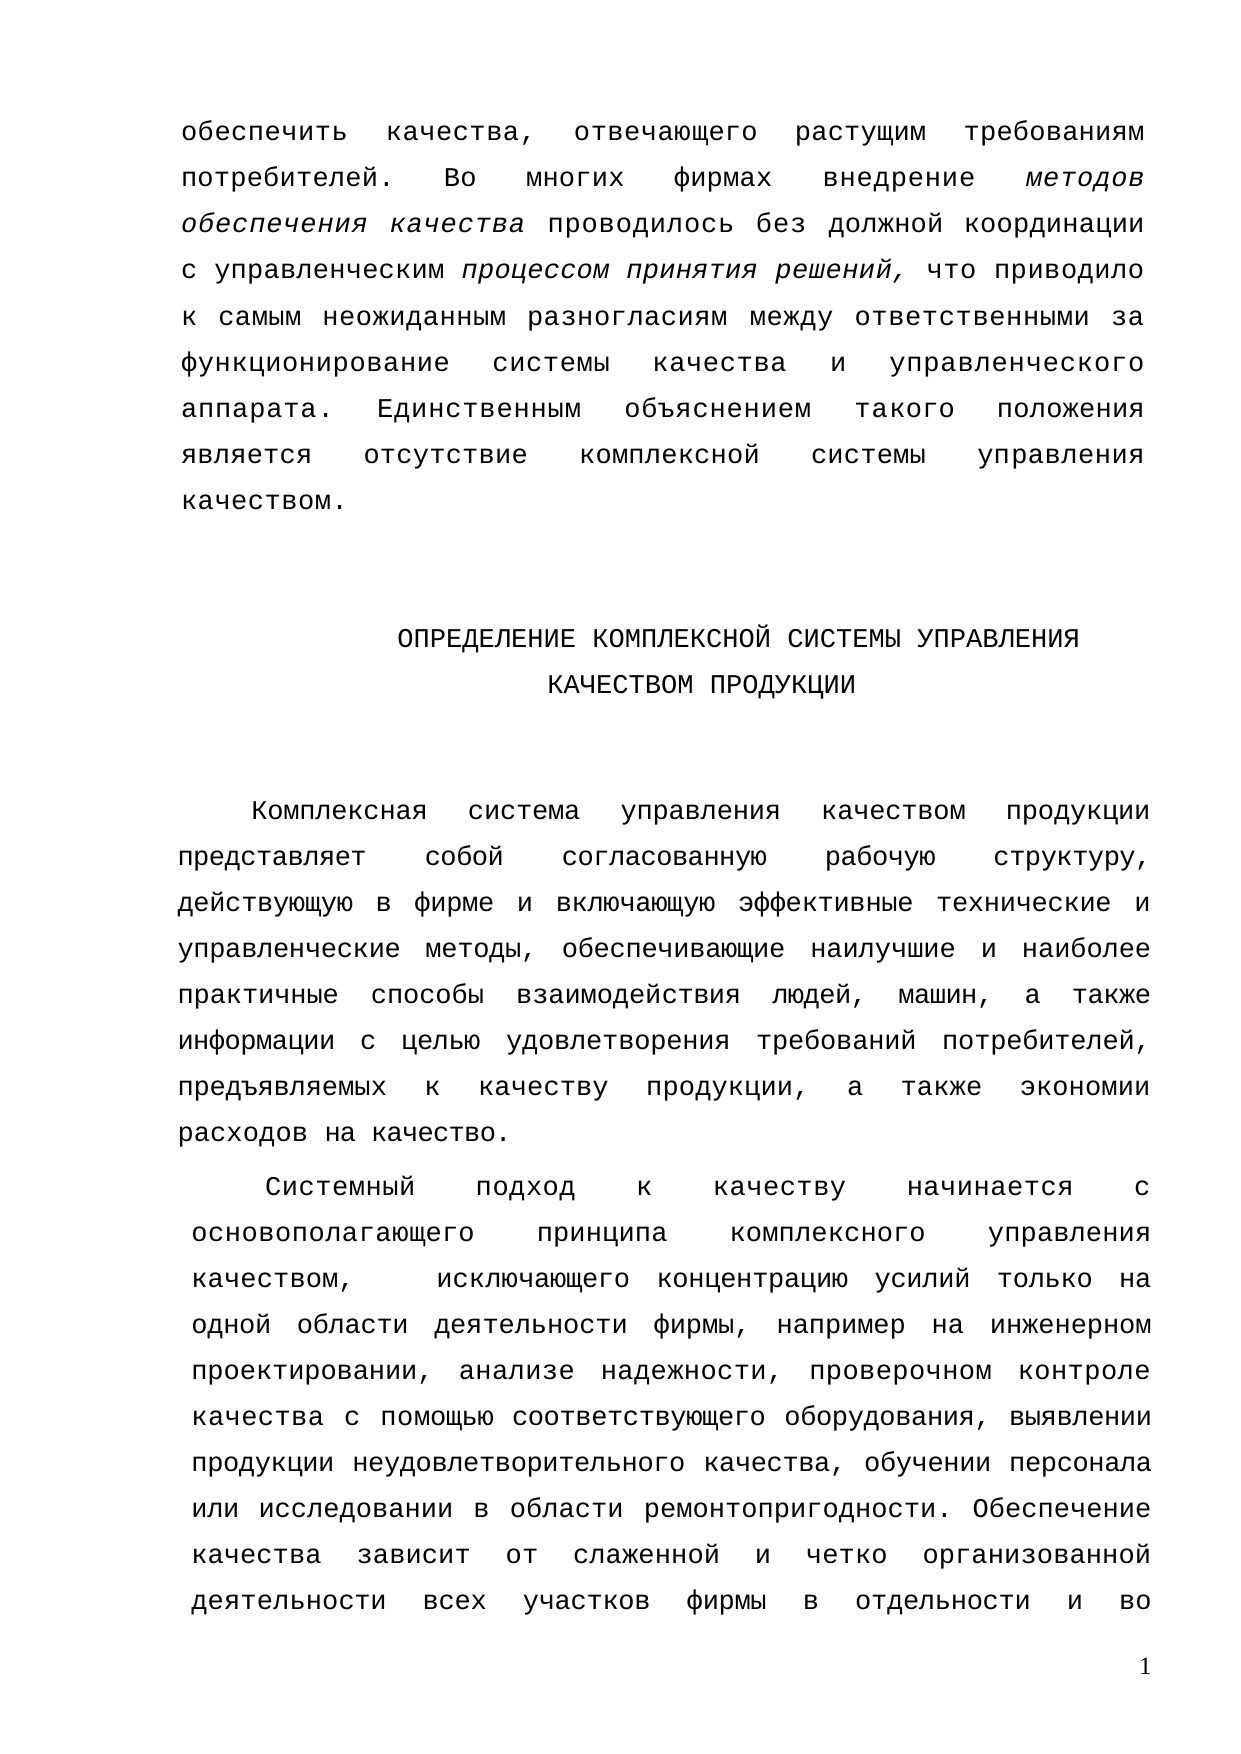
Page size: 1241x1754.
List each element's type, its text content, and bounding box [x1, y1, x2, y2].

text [181, 118, 1144, 517]
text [191, 1172, 1152, 1618]
text Комплексная система управления качеством продукции представляет собой согласованную рабочую структуру, действующую в фирме и включающую эффективные технические и управленческие методы, обеспечивающие наилучшие и наиболее практичные способы взаимодействия людей, машин, а также информации с целью удовлетворения требований потребителей, предъявляемых к качеству продукции, а также экономии расходов на качество. [177, 797, 1151, 1150]
text Определение комплексной системы управления качеством продукции [251, 624, 1152, 701]
